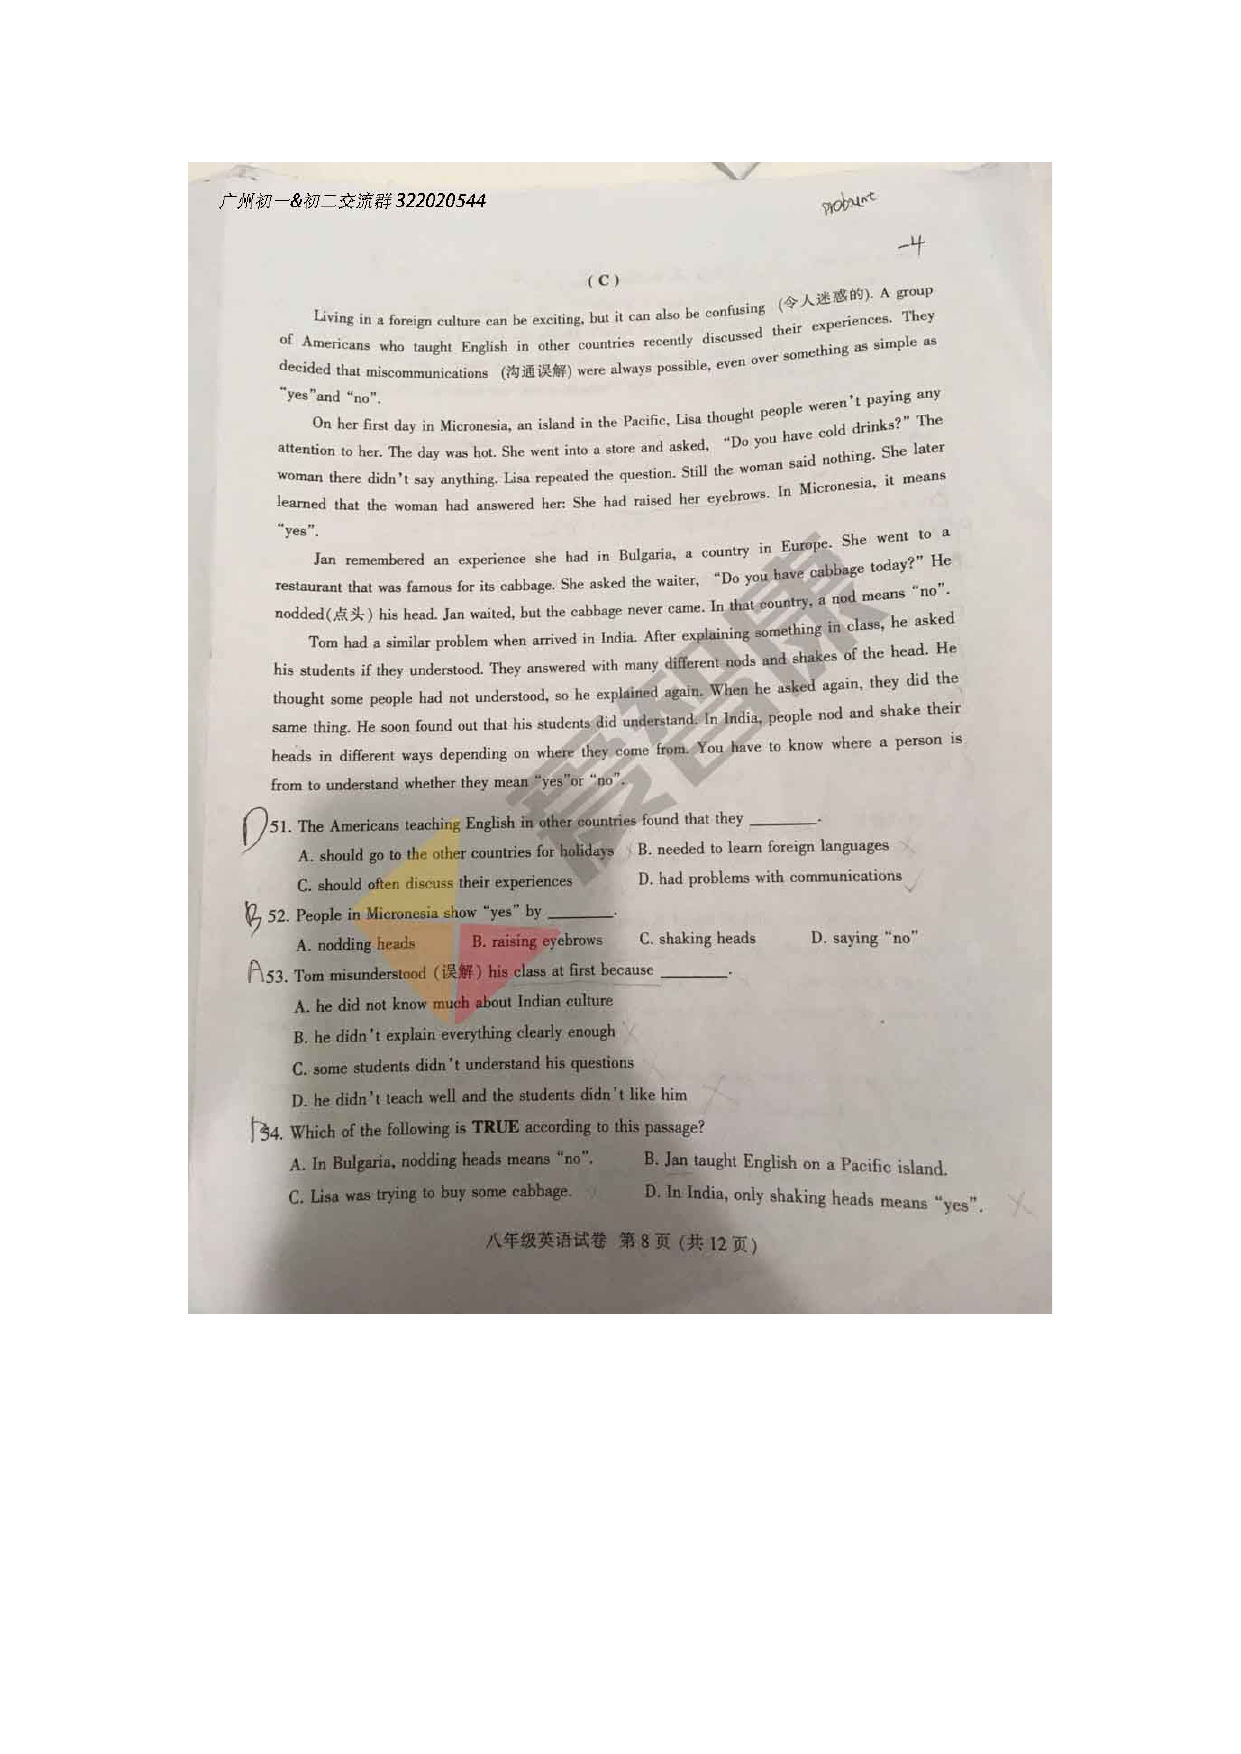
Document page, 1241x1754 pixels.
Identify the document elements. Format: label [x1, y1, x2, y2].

picture [188, 162, 1053, 1314]
